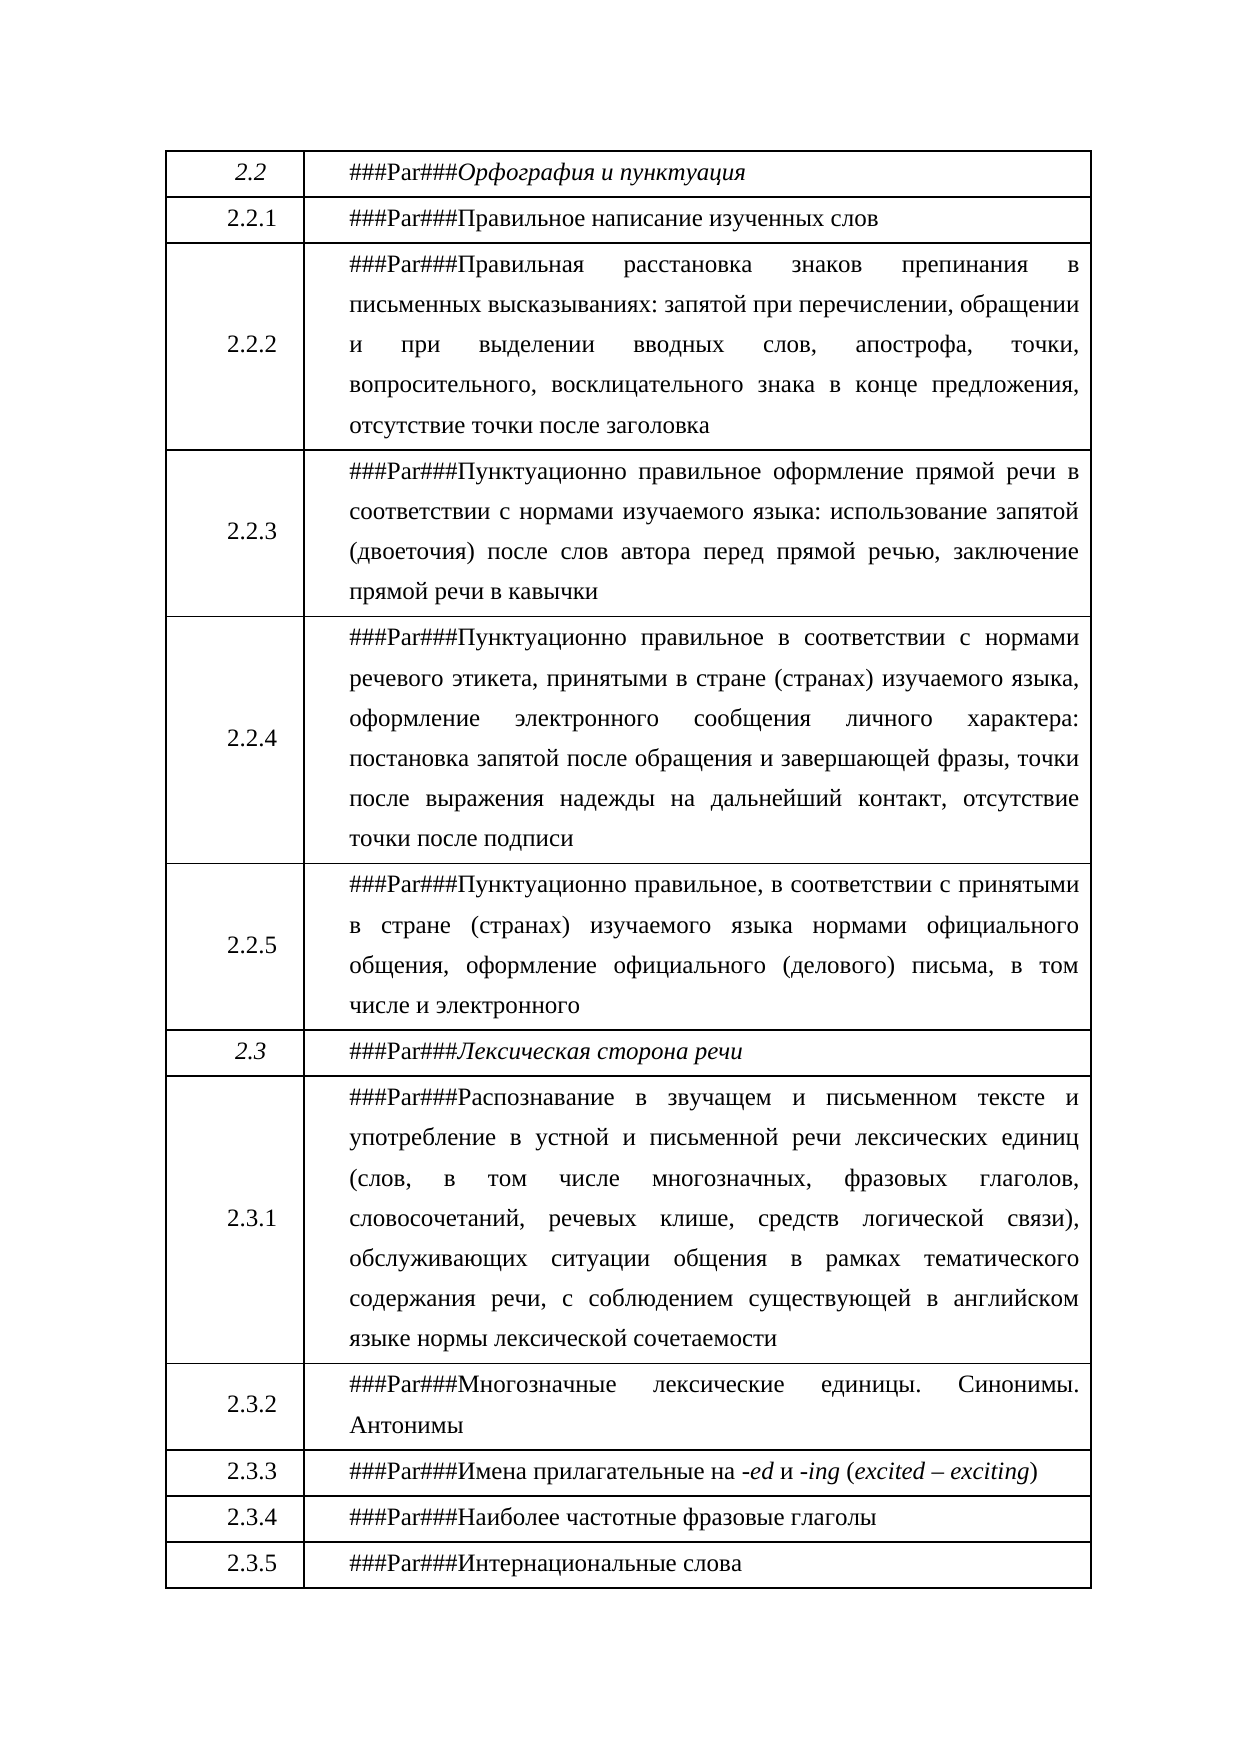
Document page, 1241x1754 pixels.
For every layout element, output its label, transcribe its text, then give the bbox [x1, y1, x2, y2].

table_cell ###Par###Правильное написание изученных слов [305, 198, 1090, 242]
table_cell ###Par###Наиболее частотные фразовые глаголы [305, 1497, 1090, 1541]
table_cell ###Par###Пунктуационно правильное в соответствии с нормами речевого этикета, принятыми в стране (странах) изучаемого языка, оформление электронного сообщения личного характера: постановка запятой после обращения и завершающей фразы, точки после выражения надежды на дальнейший контакт, отсутствие точки после подписи [305, 617, 1090, 863]
table_cell ###Par###Орфография и пунктуация [305, 152, 1090, 196]
table_cell 2.3.1 [167, 1077, 303, 1363]
table_cell 2.3.2 [167, 1364, 303, 1449]
table_cell 2.3.3 [167, 1451, 303, 1495]
table_cell ###Par###Правильная расстановка знаков препинания в письменных высказываниях: запятой при перечислении, обращении и при выделении вводных слов, апострофа, точки, вопросительного, восклицательного знака в конце предложения, отсутствие точки после заголовка [305, 244, 1090, 449]
table_cell 2.2.3 [167, 451, 303, 616]
table_cell 2.2.1 [167, 198, 303, 242]
table_cell ###Par###Пунктуационно правильное оформление прямой речи в соответствии с нормами изучаемого языка: использование запятой (двоеточия) после слов автора перед прямой речью, заключение прямой речи в кавычки [305, 451, 1090, 616]
table_cell 2.2 [167, 152, 303, 196]
table_cell 2.2.2 [167, 244, 303, 449]
table_cell ###Par###Имена прилагательные на -ed и -ing (excited – exciting) [305, 1451, 1090, 1495]
table_cell 2.2.5 [167, 864, 303, 1029]
table_cell ###Par###Интернациональные слова [305, 1543, 1090, 1587]
table_cell ###Par###Многозначные лексические единицы. Синонимы. Антонимы [305, 1364, 1090, 1449]
table_cell 2.3 [167, 1031, 303, 1075]
table_cell 2.3.4 [167, 1497, 303, 1541]
table_cell ###Par###Лексическая сторона речи [305, 1031, 1090, 1075]
table_cell 2.3.5 [167, 1543, 303, 1587]
table_cell 2.2.4 [167, 617, 303, 863]
table_cell ###Par###Распознавание в звучащем и письменном тексте и употребление в устной и письменной речи лексических единиц (слов, в том числе многозначных, фразовых глаголов, словосочетаний, речевых клише, средств логической связи), обслуживающих ситуации общения в рамках тематического содержания речи, с соблюдением существующей в английском языке нормы лексической сочетаемости [305, 1077, 1090, 1363]
table_cell ###Par###Пунктуационно правильное, в соответствии с принятыми в стране (странах) изучаемого языка нормами официального общения, оформление официального (делового) письма, в том числе и электронного [305, 864, 1090, 1029]
